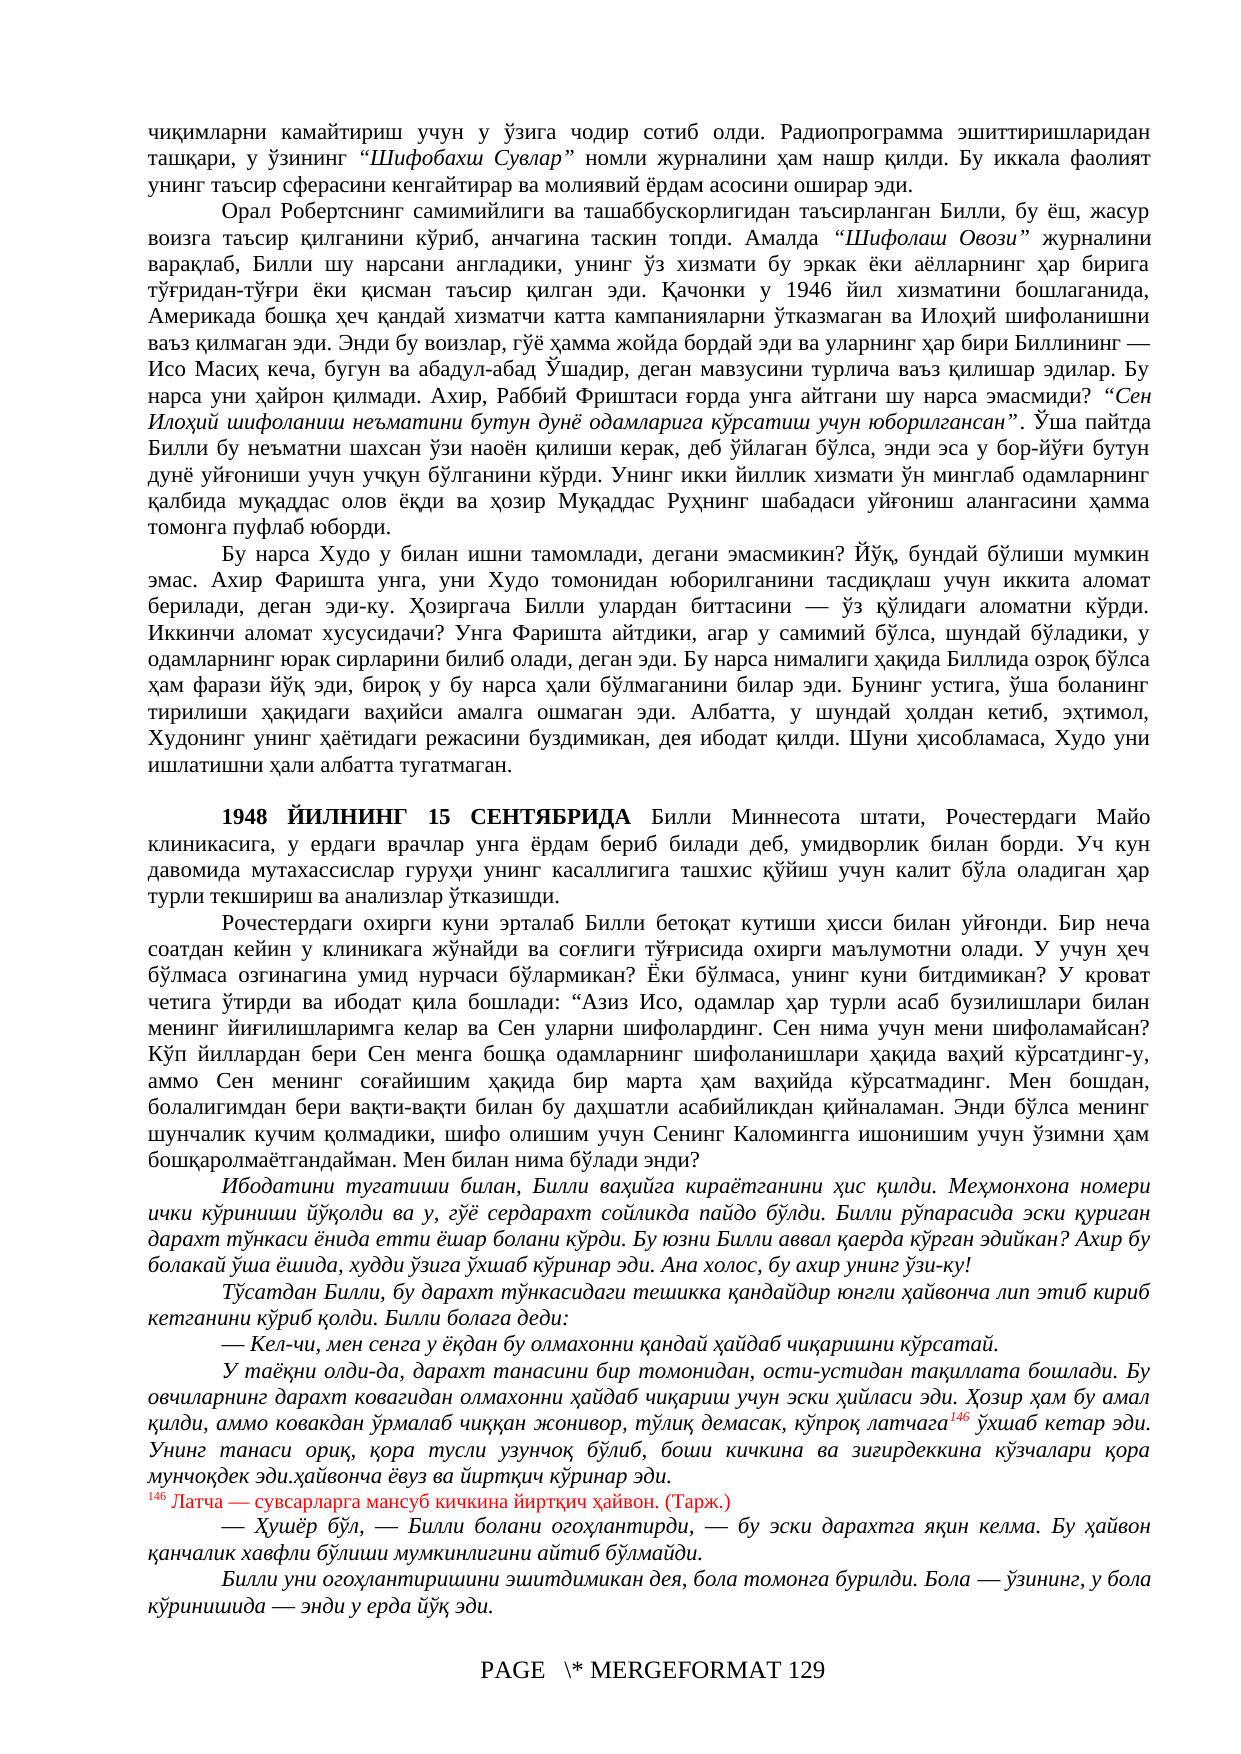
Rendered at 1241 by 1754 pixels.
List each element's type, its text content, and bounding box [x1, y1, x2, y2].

text Тўсатдан Билли, бу дарахт тўнкасидаги тешикка қандайдир юнгли ҳайвонча лип этиб кириб кетганини кўриб қолди. Билли болага деди: [148, 1278, 1152, 1330]
text Бу нарса Худо у билан ишни тамомлади, дегани эмасмикин? Йўқ, бундай бўлиши мумкин эмас. Ахир Фаришта унга, уни Худо томонидан юборилганини тасдиқлаш учун иккита аломат берилади, деган эди-ку. Ҳозиргача Билли улардан биттасини ― ўз қўлидаги аломатни кўрди. Иккинчи аломат хусусидачи? Унга Фаришта айтдики, агар у самимий бўлса, шундай бўладики, у одамларнинг юрак сирларини билиб олади, деган эди. Бу нарса нималиги ҳақида Биллида озроқ бўлса ҳам фарази йўқ эди, бироқ у бу нарса ҳали бўлмаганини билар эди. Бунинг устига, ўша боланинг тирилиши ҳақидаги ваҳийси амалга ошмаган эди. Албатта, у шундай ҳолдан кетиб, эҳтимол, Худонинг унинг ҳаётидаги режасини буздимикан, дея ибодат қилди. Шуни ҳисобламаса, Худо уни ишлатишни ҳали албатта тугатмаган. [148, 540, 1152, 777]
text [148, 118, 1152, 197]
text Рочестердаги охирги куни эрталаб Билли бетоқат кутиши ҳисси билан уйғонди. Бир неча соатдан кейин у клиникага жўнайди ва соғлиги тўғрисида охирги маълумотни олади. У учун ҳеч бўлмаса озгинагина умид нурчаси бўлармикан? Ёки бўлмаса, унинг куни битдимикан? У кроват четига ўтирди ва ибодат қила бошлади: “Азиз Исо, одамлар ҳар турли асаб бузилишлари билан менинг йиғилишларимга келар ва Сен уларни шифолардинг. Сен нима учун мени шифоламайсан? Кўп йиллардан бери Сен менга бошқа одамларнинг шифоланишлари ҳақида ваҳий кўрсатдинг-у, аммо Сен менинг соғайишим ҳақида бир марта ҳам ваҳийда кўрсатмадинг. Мен бошдан, болалигимдан бери вақти-вақти билан бу даҳшатли асабийликдан қийналаман. Энди бўлса менинг шунчалик кучим қолмадики, шифо олишим учун Сенинг Каломингга ишонишим учун ўзимни ҳам бошқаролмаётгандайман. Мен билан нима бўлади энди? [148, 909, 1152, 1172]
text У таёқни олди-да, дарахт танасини бир томонидан, ости-устидан тақиллата бошлади. Бу овчиларнинг дарахт ковагидан олмахонни ҳайдаб чиқариш учун эски ҳийласи эди. Ҳозир ҳам бу амал қилди, аммо ковакдан ўрмалаб чиққан жонивор, тўлиқ демасак, кўпроқ латчага146 ўхшаб кетар эди. Унинг танаси ориқ, қора тусли узунчоқ бўлиб, боши кичкина ва зиғирдеккина кўзчалари қора мунчоқдек эди.ҳайвонча ёвуз ва йиртқич кўринар эди. [148, 1357, 1152, 1488]
text 1948 ЙИЛНИНГ 15 СЕНТЯБРИДА Билли Миннесота штати, Рочестердаги Майо клиникасига, у ердаги врачлар унга ёрдам бериб билади деб, умидворлик билан борди. Уч кун давомида мутахассислар гуруҳи унинг касаллигига ташхис қўйиш учун калит бўла оладиган ҳар турли текшириш ва анализлар ўтказишди. [148, 803, 1152, 909]
text ― Ҳушёр бўл, ― Билли болани огоҳлантирди, ― бу эски дарахтга яқин келма. Бу ҳайвон қанчалик хавфли бўлиши мумкинлигини айтиб бўлмайди. [148, 1513, 1152, 1565]
text Билли уни огоҳлантиришини эшитдимикан дея, бола томонга бурилди. Бола ― ўзининг, у бола кўринишида ― энди у ерда йўқ эди. [148, 1565, 1152, 1618]
text Орал Робертснинг самимийлиги ва ташаббускорлигидан таъсирланган Билли, бу ёш, жасур воизга таъсир қилганини кўриб, анчагина таскин топди. Амалда “Шифолаш Овози” журналини варақлаб, Билли шу нарсани англадики, унинг ўз хизмати бу эркак ёки аёлларнинг ҳар бирига тўғридан-тўғри ёки қисман таъсир қилган эди. Қачонки у 1946 йил хизматини бошлаганида, Америкада бошқа ҳеч қандай хизматчи катта кампанияларни ўтказмаган ва Илоҳий шифоланишни ваъз қилмаган эди. Энди бу воизлар, гўё ҳамма жойда бордай эди ва уларнинг ҳар бири Биллининг ― Исо Масиҳ кеча, бугун ва абадул-абад Ўшадир, деган мавзусини турлича ваъз қилишар эдилар. Бу нарса уни ҳайрон қилмади. Ахир, Раббий Фриштаси ғорда унга айтгани шу нарса эмасмиди? “Сен Илоҳий шифоланиш неъматини бутун дунё одамларига кўрсатиш учун юборилгансан”. Ўша пайтда Билли бу неъматни шахсан ўзи наоён қилиши керак, деб ўйлаган бўлса, энди эса у бор-йўғи бутун дунё уйғониши учун учқун бўлганини кўрди. Унинг икки йиллик хизмати ўн минглаб одамларнинг қалбида муқаддас олов ёқди ва ҳозир Муқаддас Руҳнинг шабадаси уйғониш алангасини ҳамма томонга пуфлаб юборди. [148, 197, 1152, 540]
text Ибодатини тугатиши билан, Билли ваҳийга кираётганини ҳис қилди. Меҳмонхона номери ички кўриниши йўқолди ва у, гўё сердарахт сойликда пайдо бўлди. Билли рўпарасида эски қуриган дарахт тўнкаси ёнида етти ёшар болани кўрди. Бу юзни Билли аввал қаерда кўрган эдийкан? Ахир бу болакай ўша ёшида, худди ўзига ўхшаб кўринар эди. Ана холос, бу ахир унинг ўзи-ку! [148, 1172, 1152, 1278]
text 146 Латча ― сувсарларга мансуб кичкина йиртқич ҳайвон. (Тарж.) [148, 1488, 1152, 1513]
text ― Кел-чи, мен сенга у ёқдан бу олмахонни қандай ҳайдаб чиқаришни кўрсатай. [148, 1330, 1152, 1357]
